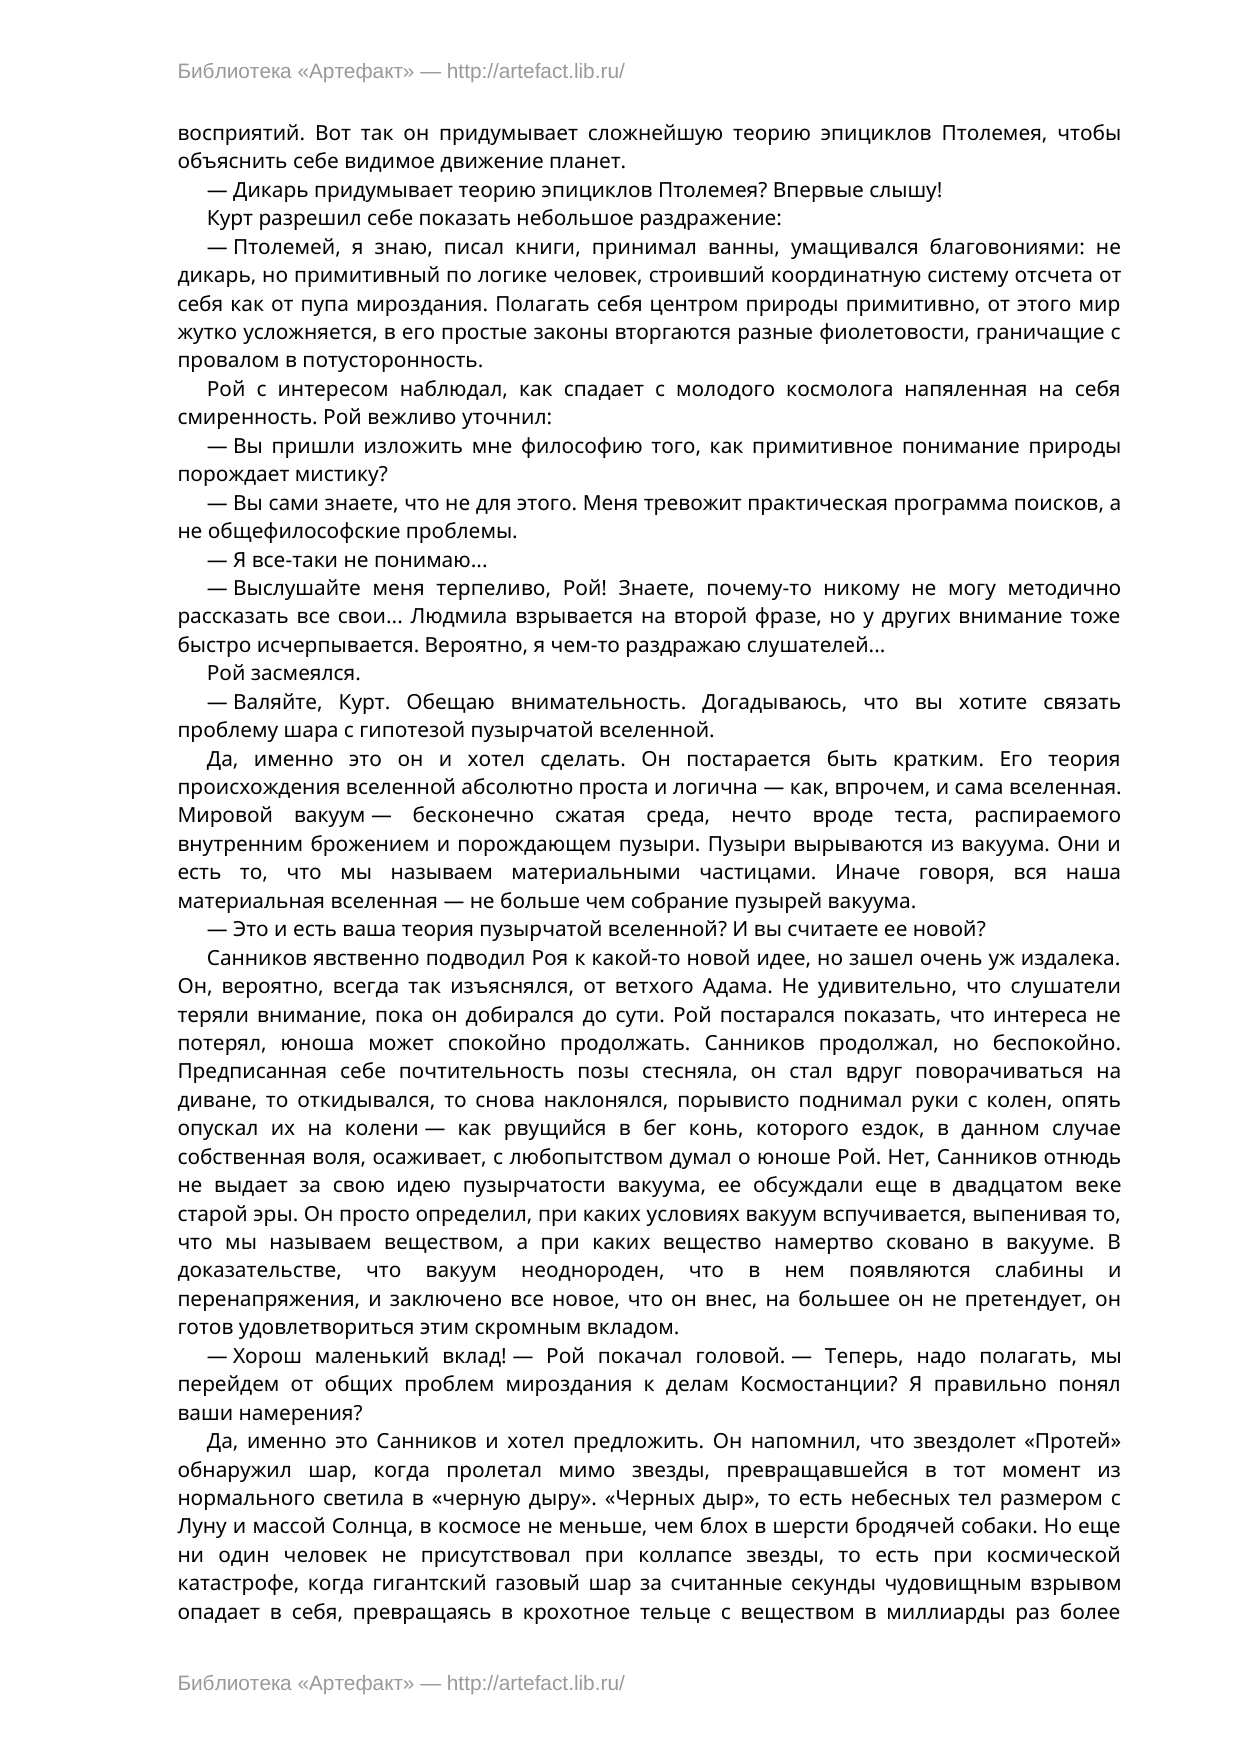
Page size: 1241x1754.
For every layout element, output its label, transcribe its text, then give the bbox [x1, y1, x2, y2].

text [177, 1426, 1122, 1625]
text — Я все-таки не понимаю... [177, 545, 1122, 573]
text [177, 118, 1122, 175]
text Рой засмеялся. [177, 658, 1122, 687]
text Курт разрешил себе показать небольшое раздражение: [177, 203, 1122, 232]
text — Это и есть ваша теория пузырчатой вселенной? И вы считаете ее новой? [177, 914, 1122, 943]
text — Вы сами знаете, что не для этого. Меня тревожит практическая программа поисков, а не общефилософские проблемы. [177, 488, 1122, 545]
text — Хорош маленький вклад! — Рой покачал головой. — Теперь, надо полагать, мы перейдем от общих проблем мироздания к делам Космостанции? Я правильно понял ваши намерения? [177, 1341, 1122, 1426]
text Санников явственно подводил Роя к какой-то новой идее, но зашел очень уж издалека. Он, вероятно, всегда так изъяснялся, от ветхого Адама. Не удивительно, что слушатели теряли внимание, пока он добирался до сути. Рой постарался показать, что интереса не потерял, юноша может спокойно продолжать. Санников продолжал, но беспокойно. Предписанная себе почтительность позы стесняла, он стал вдруг поворачиваться на диване, то откидывался, то снова наклонялся, порывисто поднимал руки с колен, опять опускал их на колени — как рвущийся в бег конь, которого ездок, в данном случае собственная воля, осаживает, с любопытством думал о юноше Рой. Нет, Санников отнюдь не выдает за свою идею пузырчатости вакуума, ее обсуждали еще в двадцатом веке старой эры. Он просто определил, при каких условиях вакуум вспучивается, выпенивая то, что мы называем веществом, а при каких вещество намертво сковано в вакууме. В доказательстве, что вакуум неоднороден, что в нем появляются слабины и перенапряжения, и заключено все новое, что он внес, на большее он не претендует, он готов удовлетвориться этим скромным вкладом. [177, 943, 1122, 1341]
text Рой с интересом наблюдал, как спадает с молодого космолога напяленная на себя смиренность. Рой вежливо уточнил: [177, 374, 1122, 431]
text Да, именно это он и хотел сделать. Он постарается быть кратким. Его теория происхождения вселенной абсолютно проста и логична — как, впрочем, и сама вселенная. Мировой вакуум — бесконечно сжатая среда, нечто вроде теста, распираемого внутренним брожением и порождающем пузыри. Пузыри вырываются из вакуума. Они и есть то, что мы называем материальными частицами. Иначе говоря, вся наша материальная вселенная — не больше чем собрание пузырей вакуума. [177, 744, 1122, 914]
text — Дикарь придумывает теорию эпициклов Птолемея? Впервые слышу! [177, 175, 1122, 203]
text — Вы пришли изложить мне философию того, как примитивное понимание природы порождает мистику? [177, 431, 1122, 488]
text — Валяйте, Курт. Обещаю внимательность. Догадываюсь, что вы хотите связать проблему шара с гипотезой пузырчатой вселенной. [177, 687, 1122, 744]
text — Птолемей, я знаю, писал книги, принимал ванны, умащивался благовониями: не дикарь, но примитивный по логике человек, строивший координатную систему отсчета от себя как от пупа мироздания. Полагать себя центром природы примитивно, от этого мир жутко усложняется, в его простые законы вторгаются разные фиолетовости, граничащие с провалом в потусторонность. [177, 232, 1122, 374]
text — Выслушайте меня терпеливо, Рой! Знаете, почему-то никому не могу методично рассказать все свои... Людмила взрывается на второй фразе, но у других внимание тоже быстро исчерпывается. Вероятно, я чем-то раздражаю слушателей... [177, 573, 1122, 658]
